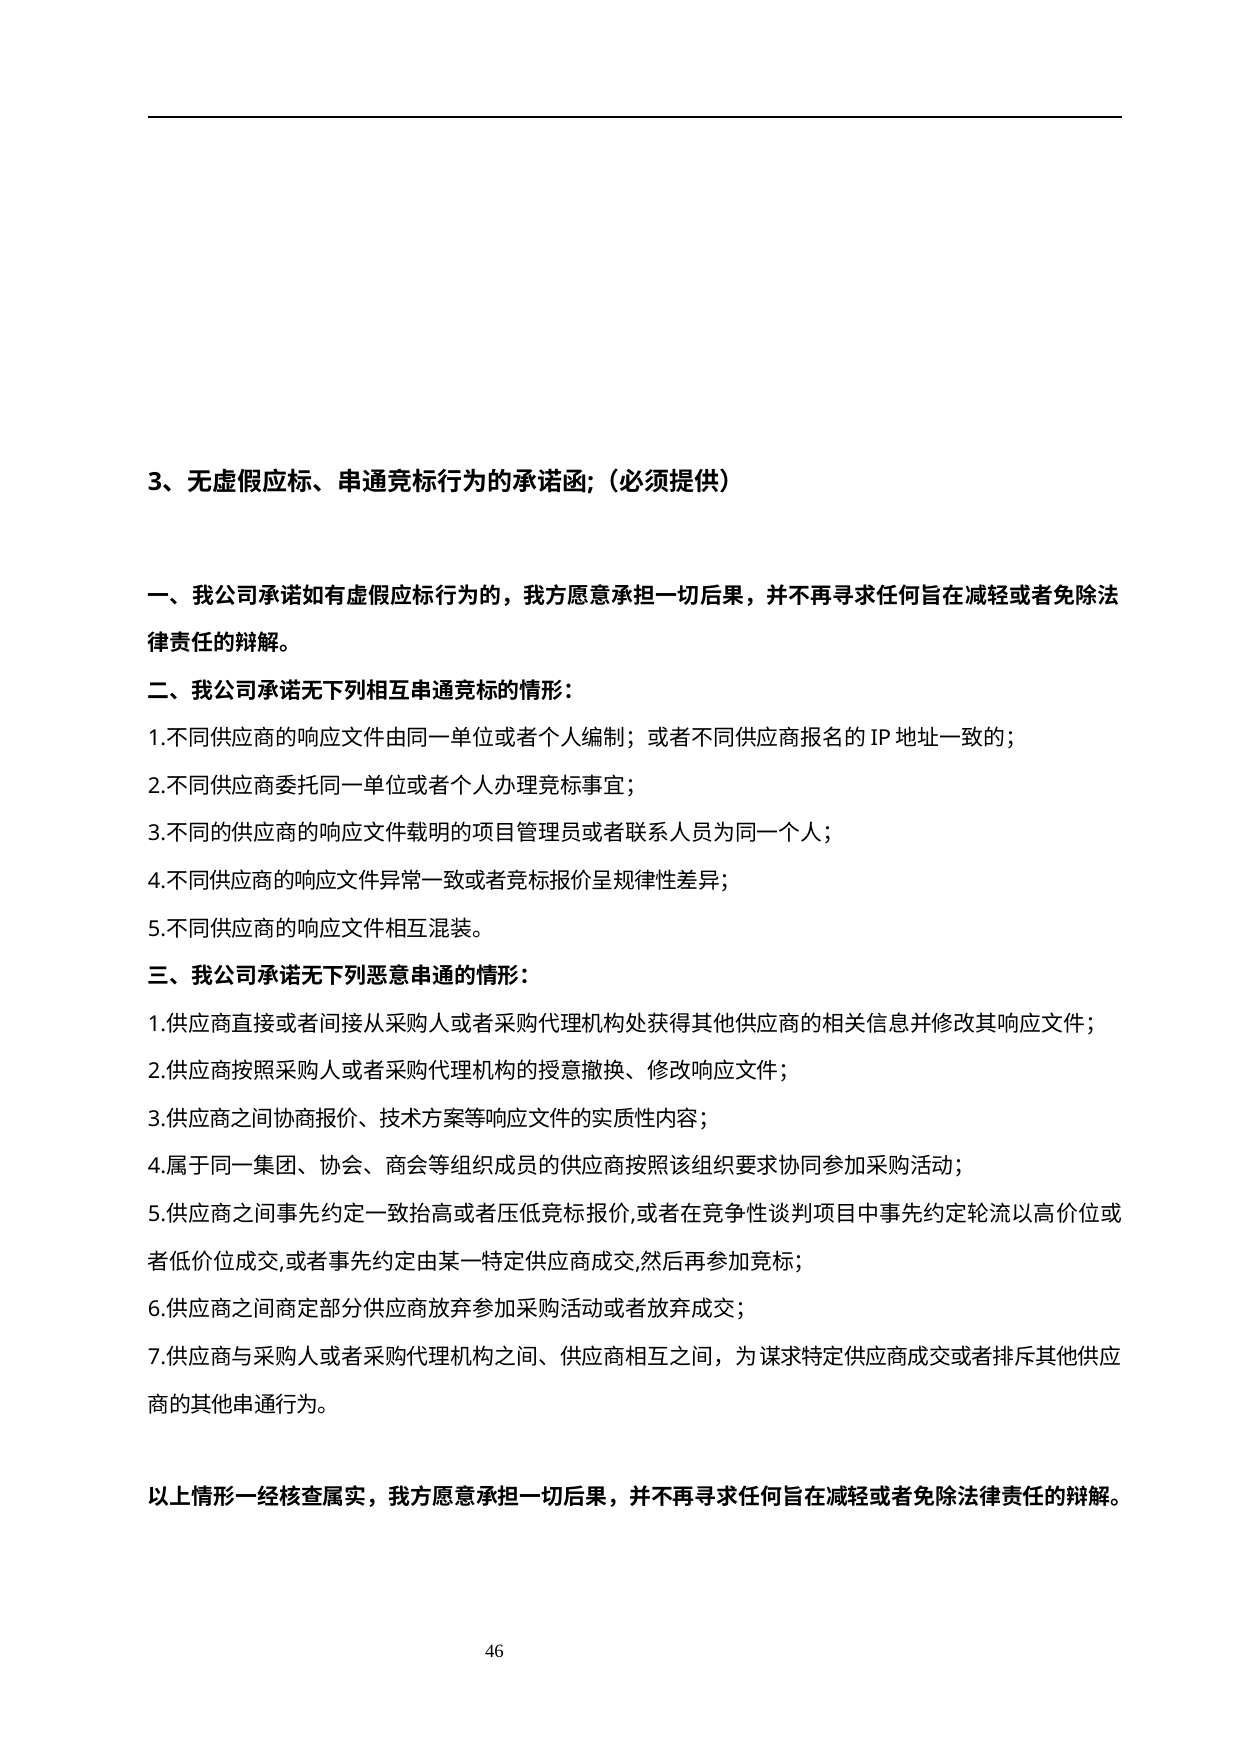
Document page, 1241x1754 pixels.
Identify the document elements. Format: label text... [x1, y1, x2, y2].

text 5.供应商之间事先约定一致抬高或者压低竞标报价,或者在竞争性谈判项目中事先约定轮流以高价位或者低价位成交,或者事先约定由某一特定供应商成交,然后再参加竞标； [148, 1196, 1122, 1276]
text 3.不同的供应商的响应文件载明的项目管理员或者联系人员为同一个人； [148, 815, 1122, 847]
list 3、无虚假应标、串通竞标行为的承诺函;（必须提供） [148, 461, 1122, 497]
text 7.供应商与采购人或者采购代理机构之间、供应商相互之间，为谋求特定供应商成交或者排斥其他供应商的其他串通行为。 [148, 1339, 1122, 1418]
text 2.不同供应商委托同一单位或者个人办理竞标事宜； [148, 768, 1122, 799]
text 4.属于同一集团、协会、商会等组织成员的供应商按照该组织要求协同参加采购活动； [148, 1148, 1122, 1180]
text 3.供应商之间协商报价、技术方案等响应文件的实质性内容； [148, 1101, 1122, 1133]
text 一、我公司承诺如有虚假应标行为的，我方愿意承担一切后果，并不再寻求任何旨在减轻或者免除法律责任的辩解。 [148, 578, 1122, 657]
text 5.不同供应商的响应文件相互混装。 [148, 911, 1122, 942]
text 1.不同供应商的响应文件由同一单位或者个人编制；或者不同供应商报名的IP地址一致的； [148, 720, 1122, 752]
text 1.供应商直接或者间接从采购人或者采购代理机构处获得其他供应商的相关信息并修改其响应文件； [148, 1006, 1122, 1037]
text 6.供应商之间商定部分供应商放弃参加采购活动或者放弃成交； [148, 1291, 1122, 1323]
text 以上情形一经核查属实，我方愿意承担一切后果，并不再寻求任何旨在减轻或者免除法律责任的辩解。 [148, 1479, 1122, 1510]
text 三、我公司承诺无下列恶意串通的情形： [148, 958, 1122, 990]
text 二、我公司承诺无下列相互串通竞标的情形： [148, 673, 1122, 704]
text 4.不同供应商的响应文件异常一致或者竞标报价呈规律性差异； [148, 863, 1122, 895]
text 2.供应商按照采购人或者采购代理机构的授意撤换、修改响应文件； [148, 1053, 1122, 1085]
